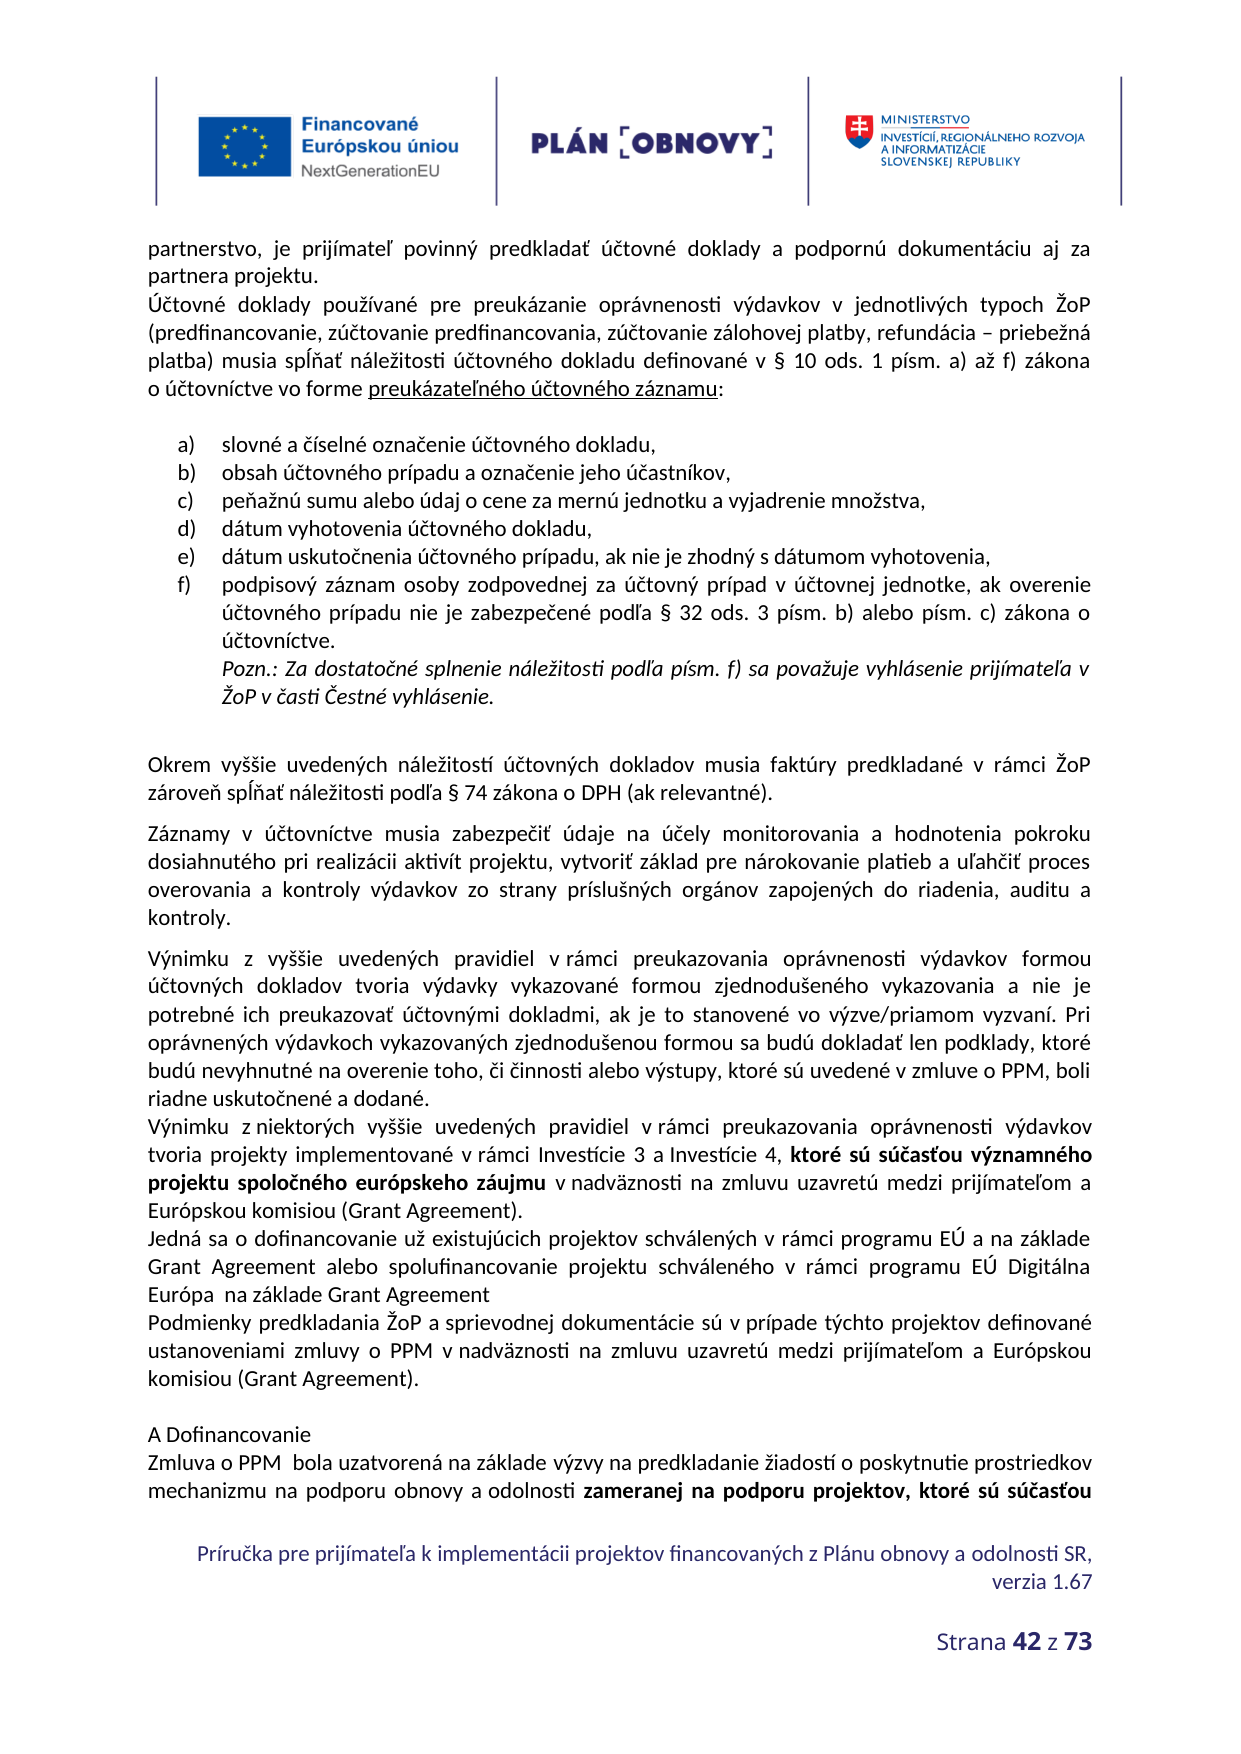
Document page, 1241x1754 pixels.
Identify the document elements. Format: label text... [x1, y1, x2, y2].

text a) slovné a číselné označenie účtovného dokladu, [177, 430, 1092, 458]
text A Dofinancovanie [148, 1420, 1092, 1448]
text Jedná sa o dofinancovanie už existujúcich projektov schválených v rámci programu EÚ a na základe Grant Agreement alebo spolufinancovanie projektu schváleného v rámci programu EÚ Digitálna Európa na základe Grant Agreement [148, 1224, 1092, 1308]
text Záznamy v účtovníctve musia zabezpečiť údaje na účely monitorovania a hodnotenia pokroku dosiahnutého pri realizácii aktivít projektu, vytvoriť základ pre nárokovanie platieb a uľahčiť proces overovania a kontroly výdavkov zo strany príslušných orgánov zapojených do riadenia, auditu a kontroly. [148, 819, 1092, 931]
text c) peňažnú sumu alebo údaj o cene za mernú jednotku a vyjadrenie množstva, [177, 486, 1092, 514]
text Okrem vyššie uvedených náležitostí účtovných dokladov musia faktúry predkladané v rámci ŽoP zároveň spĺňať náležitosti podľa § 74 zákona o DPH (ak relevantné). [148, 751, 1092, 807]
text Pozn.: Za dostatočné splnenie náležitosti podľa písm. f) sa považuje vyhlásenie prijímateľa v ŽoP v časti Čestné vyhlásenie. [177, 654, 1092, 710]
picture [147, 73, 1132, 206]
text d) dátum vyhotovenia účtovného dokladu, [177, 514, 1092, 542]
text b) obsah účtovného prípadu a označenie jeho účastníkov, [177, 458, 1092, 486]
text f) podpisový záznam osoby zodpovednej za účtovný prípad v účtovnej jednotke, ak overenie účtovného prípadu nie je zabezpečené podľa § 32 ods. 3 písm. b) alebo písm. c) zákona o účtovníctve. [177, 570, 1092, 654]
text Výnimku z niektorých vyššie uvedených pravidiel v rámci preukazovania oprávnenosti výdavkov tvoria projekty implementované v rámci Investície 3 a Investície 4, ktoré sú súčasťou významného projektu spoločného európskeho záujmu v nadväznosti na zmluvu uzavretú medzi prijímateľom a Európskou komisiou (Grant Agreement). [148, 1112, 1092, 1224]
text e) dátum uskutočnenia účtovného prípadu, ak nie je zhodný s dátumom vyhotovenia, [177, 542, 1092, 570]
text Výnimku z vyššie uvedených pravidiel v rámci preukazovania oprávnenosti výdavkov formou účtovných dokladov tvoria výdavky vykazované formou zjednodušeného vykazovania a nie je potrebné ich preukazovať účtovnými dokladmi, ak je to stanovené vo výzve/priamom vyzvaní. Pri oprávnených výdavkoch vykazovaných zjednodušenou formou sa budú dokladať len podklady, ktoré budú nevyhnutné na overenie toho, či činnosti alebo výstupy, ktoré sú uvedené v zmluve o PPM, boli riadne uskutočnené a dodané. [148, 944, 1092, 1112]
text Podmienky predkladania ŽoP a sprievodnej dokumentácie sú v prípade týchto projektov definované ustanoveniami zmluvy o PPM v nadväznosti na zmluvu uzavretú medzi prijímateľom a Európskou komisiou (Grant Agreement). [148, 1308, 1092, 1392]
text Účtovné doklady používané pre preukázanie oprávnenosti výdavkov v jednotlivých typoch ŽoP (predfinancovanie, zúčtovanie predfinancovania, zúčtovanie zálohovej platby, refundácia – priebežná platba) musia spĺňať náležitosti účtovného dokladu definované v § 10 ods. 1 písm. a) až f) zákona o účtovníctve vo forme preukázateľného účtovného záznamu: [148, 290, 1092, 402]
